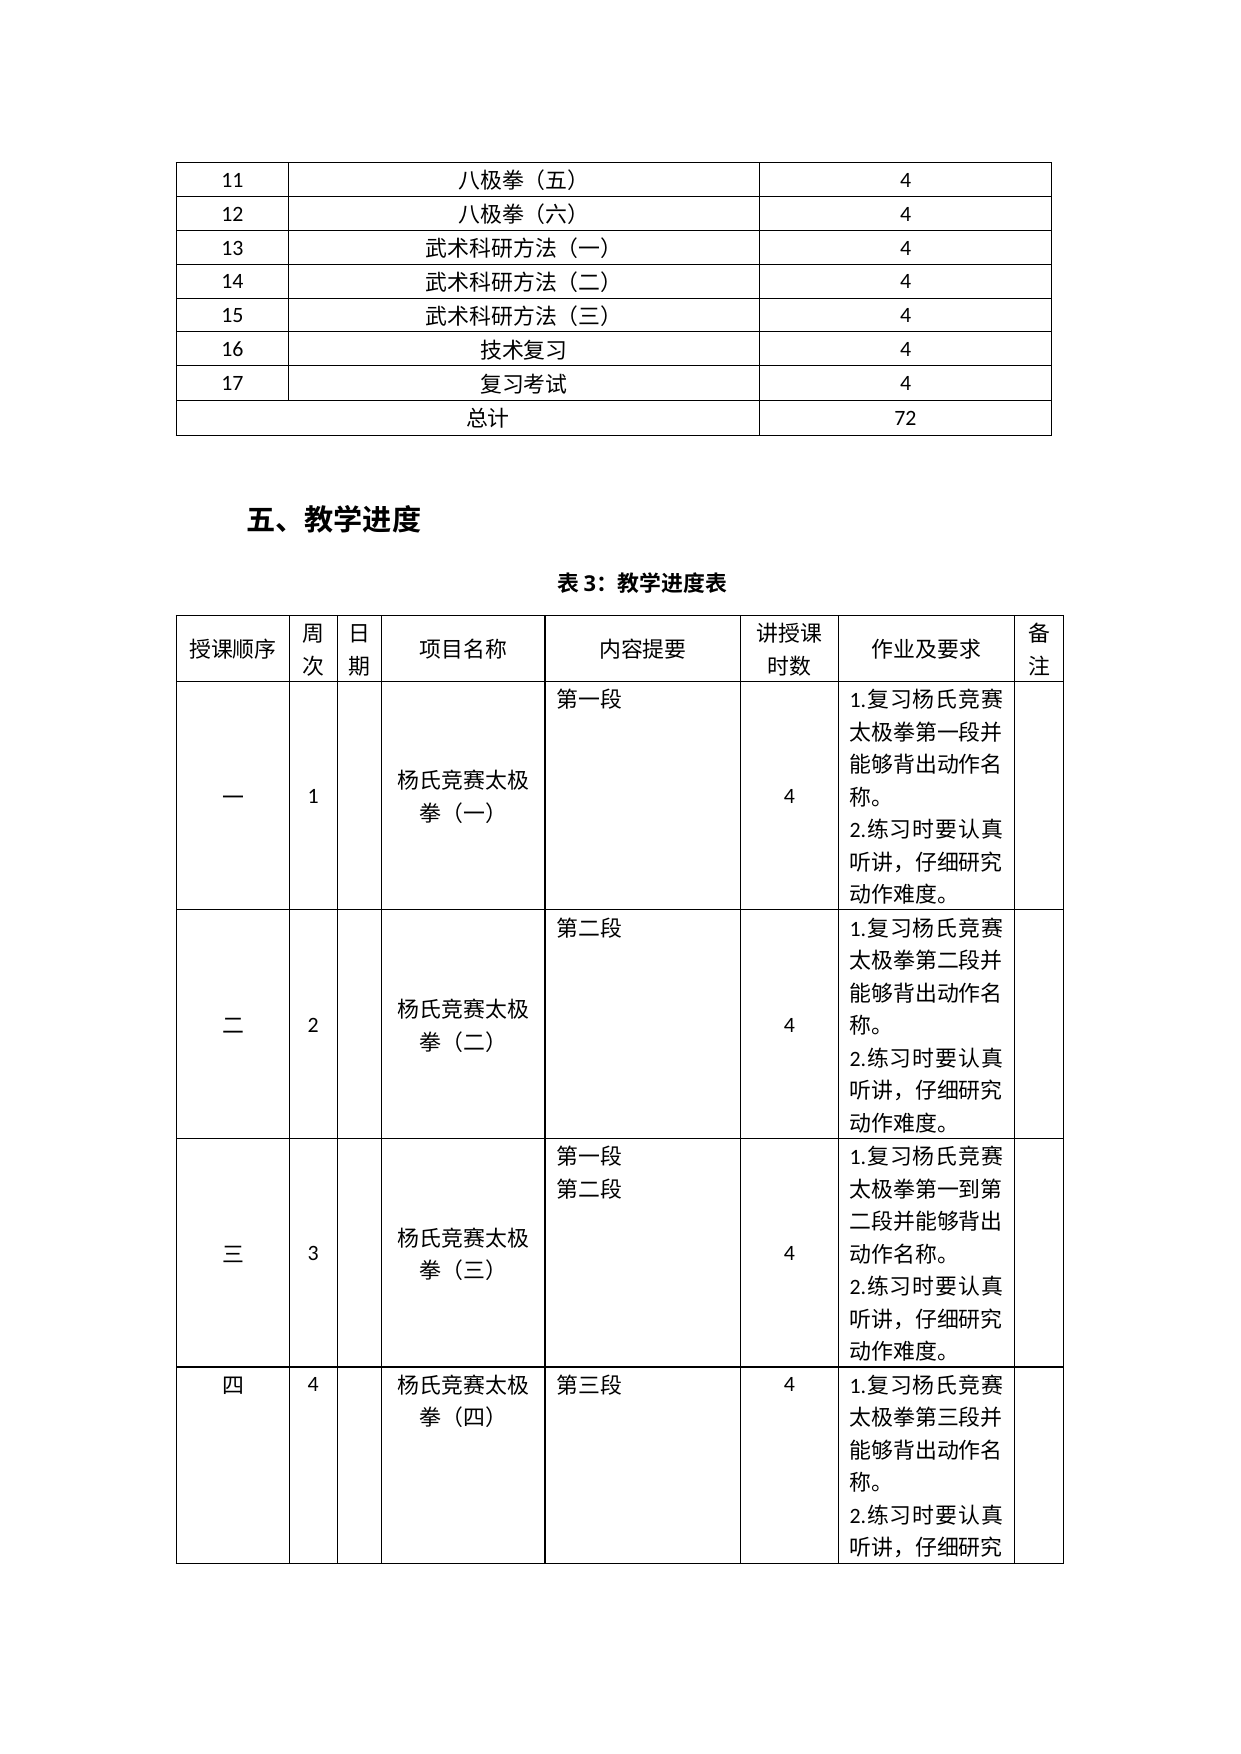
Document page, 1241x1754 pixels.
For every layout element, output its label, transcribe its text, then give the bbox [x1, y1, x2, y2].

table_cell 技术复习 [289, 332, 759, 365]
table_cell 4 [741, 910, 838, 1138]
table_cell 14 [177, 265, 288, 297]
table_header 备注 [1015, 616, 1063, 681]
text 表3：教学进度表 [187, 566, 1053, 598]
text 五、教学进度 [187, 485, 1053, 550]
table_cell 第三段 [546, 1368, 740, 1562]
table_cell [1015, 1139, 1063, 1366]
table_cell 杨氏竞赛太极拳（三） [382, 1139, 544, 1366]
table_cell [1015, 910, 1063, 1138]
table_cell 2 [290, 910, 337, 1138]
table_cell 4 [760, 163, 1051, 196]
table_cell 武术科研方法（二） [289, 265, 759, 297]
table_cell 72 [760, 401, 1051, 435]
table_cell [338, 682, 381, 909]
table_cell 四 [177, 1368, 289, 1562]
table_cell 第一段 [546, 682, 740, 909]
table_cell 4 [760, 197, 1051, 230]
table_cell 杨氏竞赛太极拳（四） [382, 1368, 544, 1562]
table_cell 1.复习杨氏竞赛太极拳第一段并能够背出动作名称。 2.练习时要认真听讲，仔细研究动作难度。 [839, 682, 1014, 909]
table_cell 杨氏竞赛太极拳（一） [382, 682, 544, 909]
table_cell 15 [177, 299, 288, 331]
table_cell 4 [741, 1139, 838, 1366]
table_cell 1 [290, 682, 337, 909]
table_cell 第一段 第二段 [546, 1139, 740, 1366]
table_header 日期 [338, 616, 381, 681]
table_cell 杨氏竞赛太极拳（二） [382, 910, 544, 1138]
table_cell 16 [177, 332, 288, 365]
table_cell [1015, 1368, 1063, 1562]
table_header 内容提要 [546, 616, 740, 681]
table_cell 复习考试 [289, 366, 759, 400]
table_header 授课顺序 [177, 616, 289, 681]
table_cell 二 [177, 910, 289, 1138]
table_cell 4 [741, 682, 838, 909]
table_cell 4 [760, 332, 1051, 365]
table_cell [338, 1139, 381, 1366]
table_cell [338, 1368, 381, 1562]
table_cell 八极拳（五） [289, 163, 759, 196]
table_cell 第二段 [546, 910, 740, 1138]
table_header 项目名称 [382, 616, 544, 681]
table_cell 三 [177, 1139, 289, 1366]
table_cell [338, 910, 381, 1138]
table_cell 12 [177, 197, 288, 230]
table_cell 11 [177, 163, 288, 196]
table_cell 3 [290, 1139, 337, 1366]
table_cell 武术科研方法（一） [289, 231, 759, 263]
table_cell 一 [177, 682, 289, 909]
table_cell 4 [741, 1368, 838, 1562]
table_header 周次 [290, 616, 337, 681]
table_cell 武术科研方法（三） [289, 299, 759, 331]
table_cell 1.复习杨氏竞赛太极拳第一到第二段并能够背出动作名称。 2.练习时要认真听讲，仔细研究动作难度。 [839, 1139, 1014, 1366]
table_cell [839, 1368, 1014, 1562]
table_cell 1.复习杨氏竞赛太极拳第二段并能够背出动作名称。 2.练习时要认真听讲，仔细研究动作难度。 [839, 910, 1014, 1138]
table_cell [1015, 682, 1063, 909]
table_header 作业及要求 [839, 616, 1014, 681]
table_cell 4 [760, 231, 1051, 263]
table_cell 13 [177, 231, 288, 263]
table_cell 4 [760, 299, 1051, 331]
table_header 讲授课时数 [741, 616, 838, 681]
table_cell 4 [760, 265, 1051, 297]
table_cell 八极拳（六） [289, 197, 759, 230]
table_cell 总计 [177, 401, 759, 435]
table_cell 4 [760, 366, 1051, 400]
table_cell 17 [177, 366, 288, 400]
table_cell 4 [290, 1368, 337, 1562]
